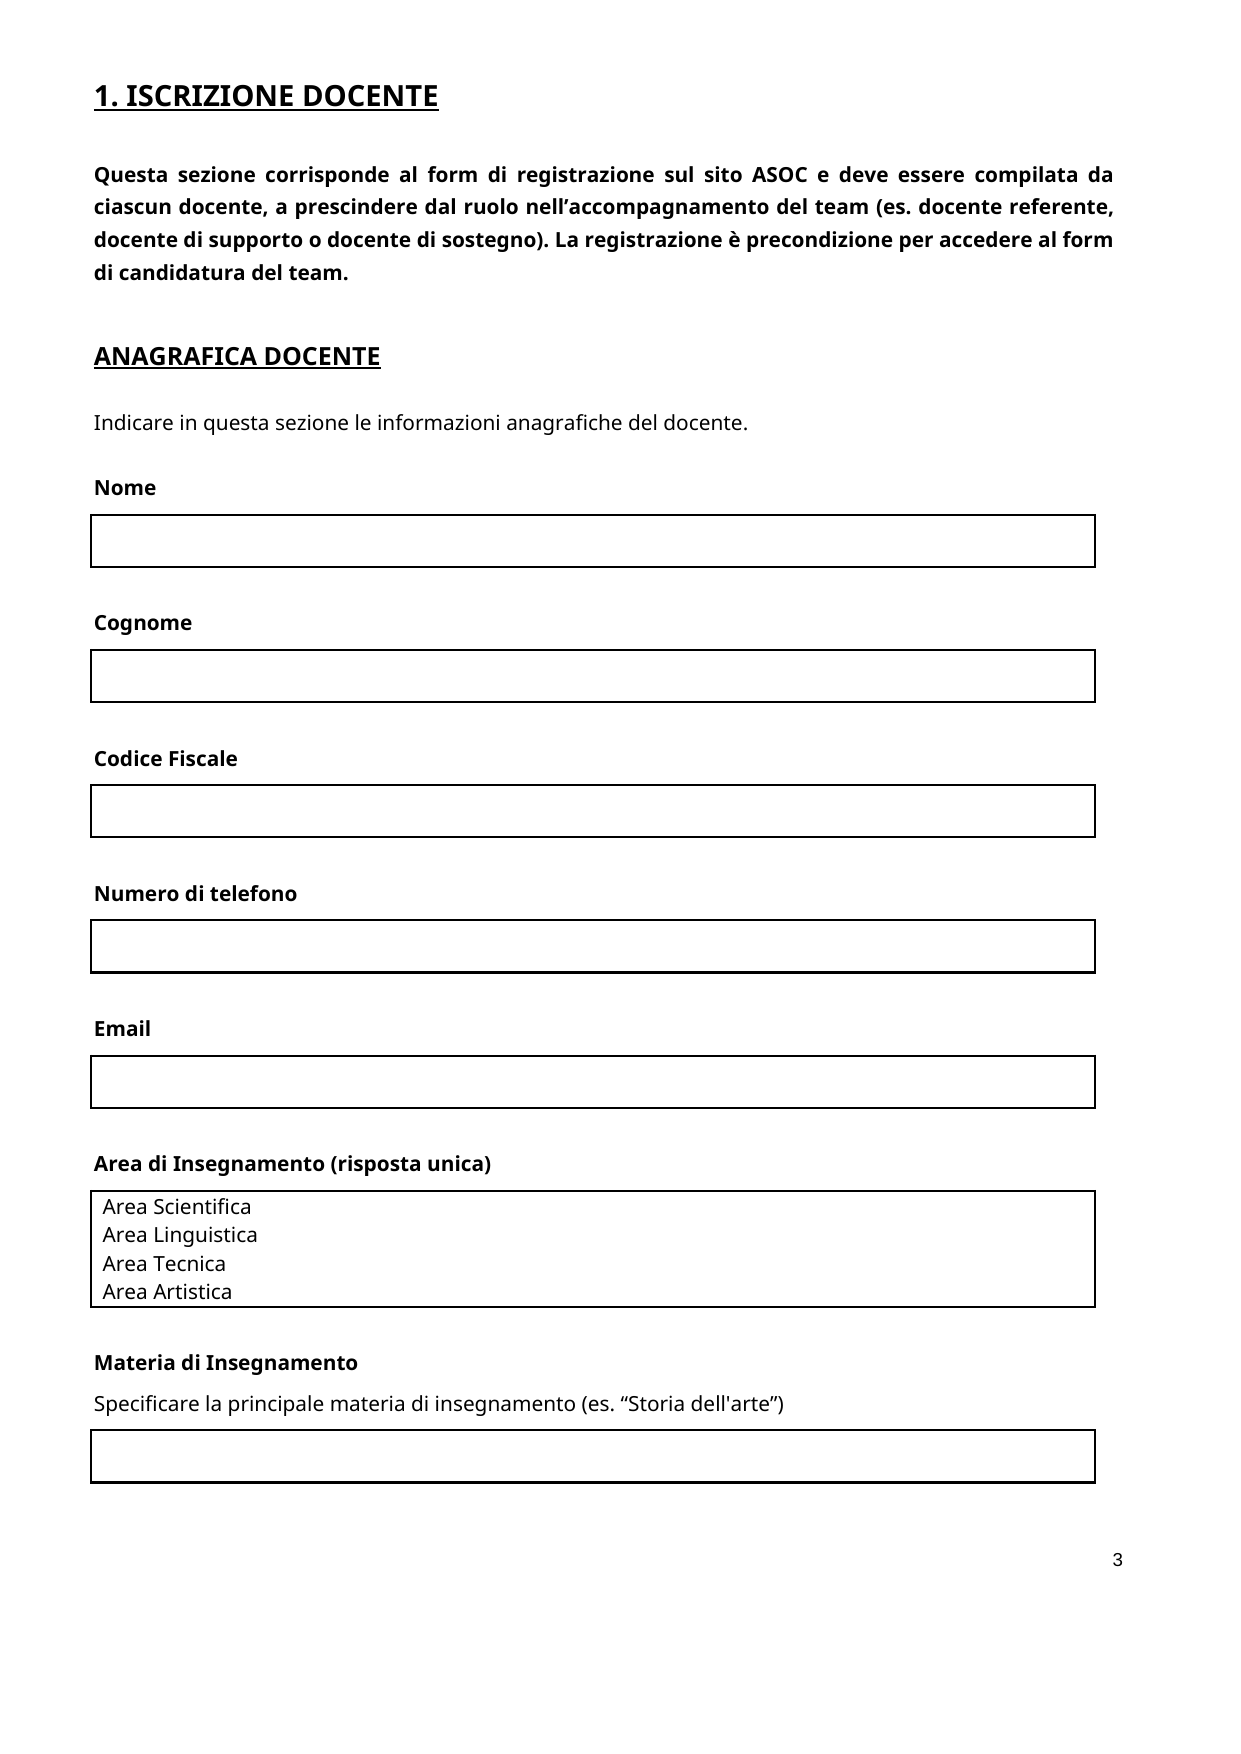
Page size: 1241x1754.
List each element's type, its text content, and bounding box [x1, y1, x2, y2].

text Questa sezione corrisponde al form di registrazione sul sito ASOC e deve essere compilata da ciascun docente, a prescindere dal ruolo nell’accompagnamento del team (es. docente referente, docente di supporto o docente di sostegno). La registrazione è precondizione per accedere al form di candidatura del team. [94, 160, 1115, 286]
text Cognome [94, 608, 1115, 637]
text 1. ISCRIZIONE DOCENTE [94, 75, 1115, 115]
table_header [92, 1057, 1094, 1107]
text Indicare in questa sezione le informazioni anagrafiche del docente. [94, 408, 1115, 436]
table_header [92, 786, 1094, 836]
table_header [92, 1431, 1094, 1481]
text Codice Fiscale [94, 744, 1115, 772]
text Email [94, 1014, 1115, 1042]
text ANAGRAFICA DOCENTE [94, 339, 1115, 373]
text Area di Insegnamento (risposta unica) [94, 1149, 1115, 1178]
table_header [92, 516, 1094, 566]
table_header [92, 921, 1094, 971]
text Materia di Insegnamento [94, 1348, 1115, 1377]
table_header Area Scientifica Area Linguistica Area Tecnica Area Artistica [92, 1192, 1094, 1306]
table_header [92, 651, 1094, 701]
text Numero di telefono [94, 879, 1115, 907]
text Specificare la principale materia di insegnamento (es. “Storia dell'arte”) [94, 1389, 1115, 1417]
text Nome [94, 473, 1115, 502]
